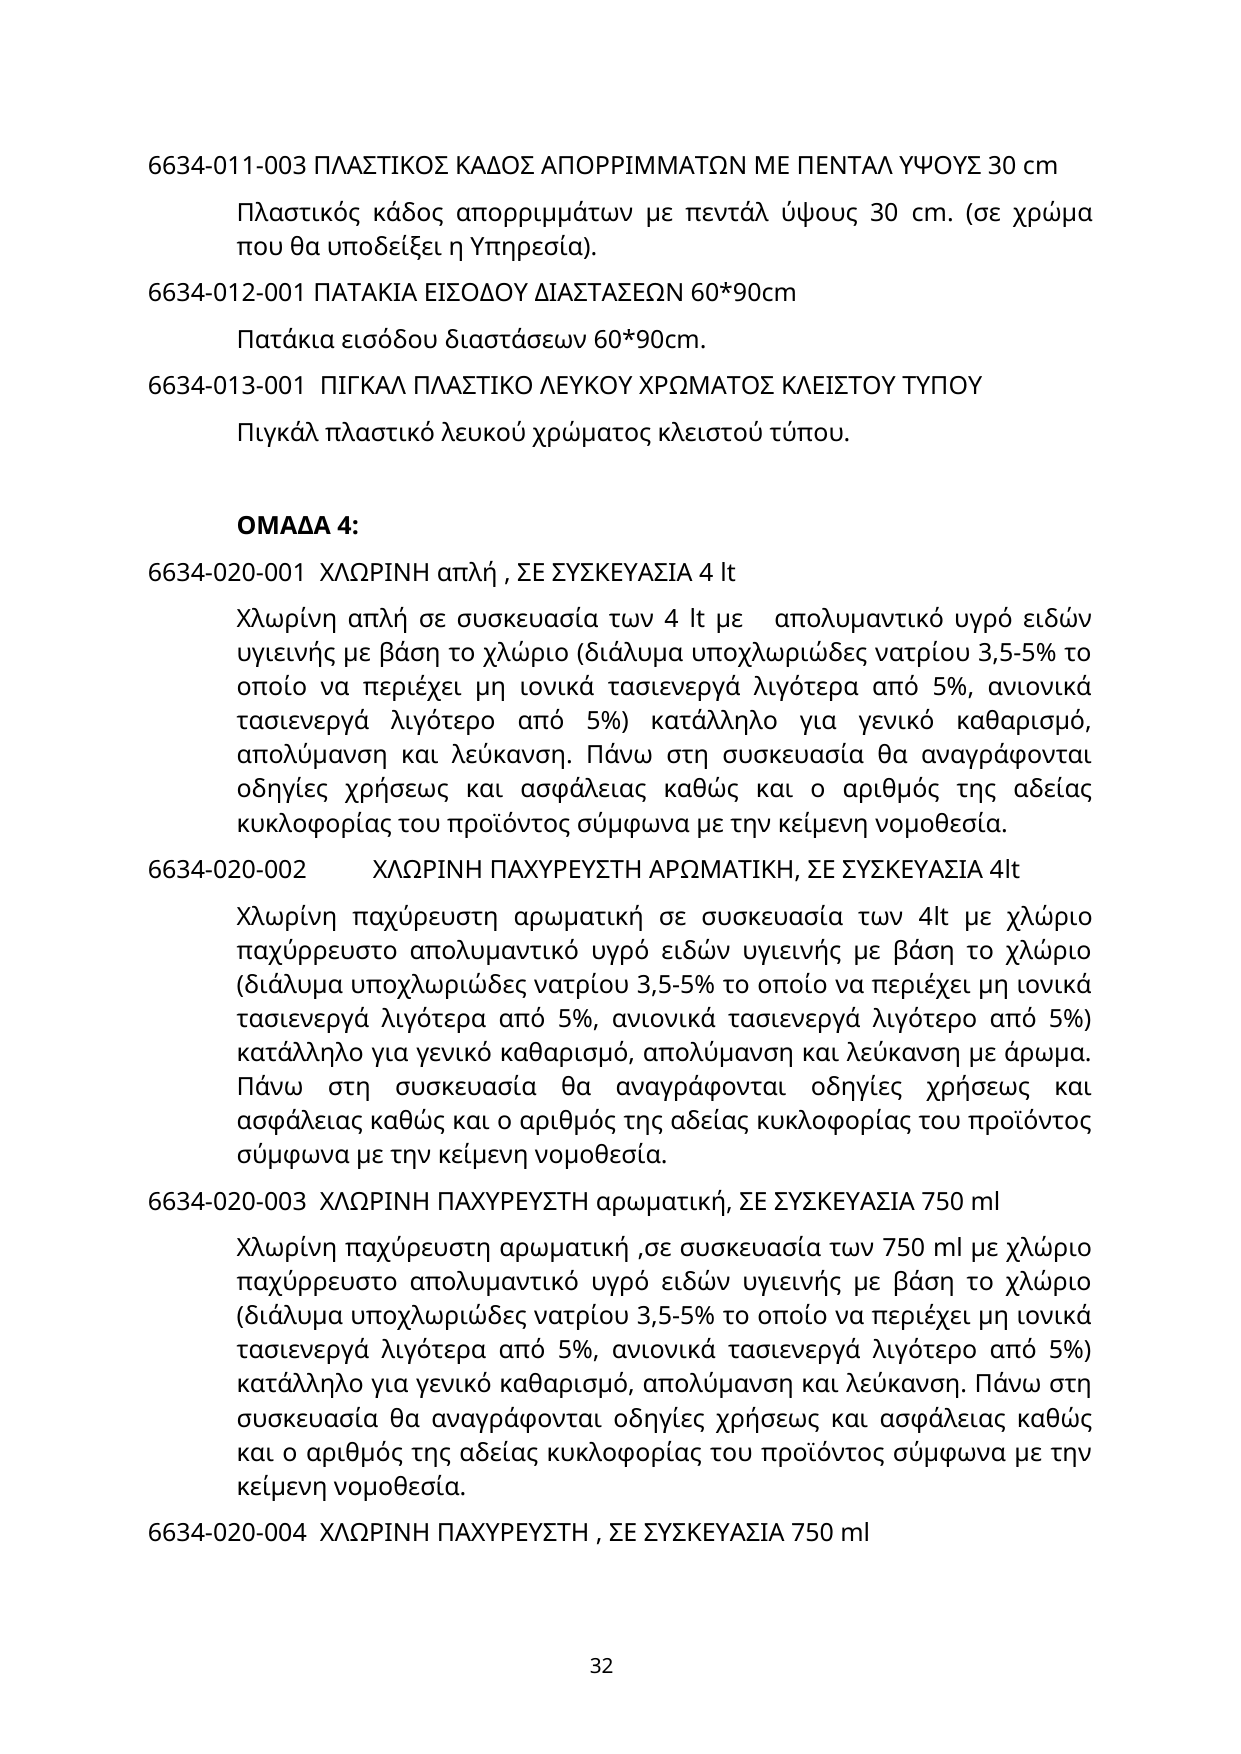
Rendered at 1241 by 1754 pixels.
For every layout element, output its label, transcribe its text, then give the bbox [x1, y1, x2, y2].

text Χλωρίνη παχύρευστη αρωματική σε συσκευασία των 4lt με χλώριο παχύρρευστο απολυμαντικό υγρό ειδών υγιεινής με βάση το χλώριο (διάλυμα υποχλωριώδες νατρίου 3,5-5% το οποίο να περιέχει μη ιονικά τασιενεργά λιγότερα από 5%, ανιονικά τασιενεργά λιγότερο από 5%) κατάλληλο για γενικό καθαρισμό, απολύμανση και λεύκανση με άρωμα. Πάνω στη συσκευασία θα αναγράφονται οδηγίες χρήσεως και ασφάλειας καθώς και ο αριθμός της αδείας κυκλοφορίας του προϊόντος σύμφωνα με την κείμενη νομοθεσία. [236, 898, 1092, 1171]
text 6634-013-001 ΠΙΓΚΑΛ ΠΛΑΣΤΙΚΟ ΛΕΥΚΟΥ ΧΡΩΜΑΤΟΣ ΚΛΕΙΣΤΟΥ ΤΥΠΟΥ [148, 368, 1092, 402]
text Πατάκια εισόδου διαστάσεων 60*90cm. [236, 321, 1092, 356]
text 6634-012-001 ΠΑΤΑΚΙΑ ΕΙΣΟΔΟΥ ΔΙΑΣΤΑΣΕΩΝ 60*90cm [148, 275, 1092, 309]
text Χλωρίνη απλή σε συσκευασία των 4 lt με απολυμαντικό υγρό ειδών υγιεινής με βάση το χλώριο (διάλυμα υποχλωριώδες νατρίου 3,5-5% το οποίο να περιέχει μη ιονικά τασιενεργά λιγότερα από 5%, ανιονικά τασιενεργά λιγότερο από 5%) κατάλληλο για γενικό καθαρισμό, απολύμανση και λεύκανση. Πάνω στη συσκευασία θα αναγράφονται οδηγίες χρήσεως και ασφάλειας καθώς και ο αριθμός της αδείας κυκλοφορίας του προϊόντος σύμφωνα με την κείμενη νομοθεσία. [236, 601, 1092, 839]
text 6634-020-004 ΧΛΩΡΙΝΗ ΠΑΧΥΡΕΥΣΤΗ , ΣΕ ΣΥΣΚΕΥΑΣΙΑ 750 ml [148, 1515, 1092, 1549]
text Πλαστικός κάδος απορριμμάτων με πεντάλ ύψους 30 cm. (σε χρώμα που θα υποδείξει η Υπηρεσία). [236, 194, 1092, 262]
text 6634-011-003 ΠΛΑΣΤΙΚΟΣ ΚΑΔΟΣ ΑΠΟΡΡΙΜΜΑΤΩΝ ΜΕ ΠΕΝΤΑΛ ΥΨΟΥΣ 30 cm [148, 148, 1092, 182]
text 6634-020-001 ΧΛΩΡΙΝΗ απλή , ΣΕ ΣΥΣΚΕΥΑΣΙΑ 4 lt [148, 554, 1092, 588]
text ΟΜΑΔΑ 4: [236, 508, 1092, 542]
text Χλωρίνη παχύρευστη αρωματική ,σε συσκευασία των 750 ml με χλώριο παχύρρευστο απολυμαντικό υγρό ειδών υγιεινής με βάση το χλώριο (διάλυμα υποχλωριώδες νατρίου 3,5-5% το οποίο να περιέχει μη ιονικά τασιενεργά λιγότερα από 5%, ανιονικά τασιενεργά λιγότερο από 5%) κατάλληλο για γενικό καθαρισμό, απολύμανση και λεύκανση. Πάνω στη συσκευασία θα αναγράφονται οδηγίες χρήσεως και ασφάλειας καθώς και ο αριθμός της αδείας κυκλοφορίας του προϊόντος σύμφωνα με την κείμενη νομοθεσία. [236, 1230, 1092, 1502]
text Πιγκάλ πλαστικό λευκού χρώματος κλειστού τύπου. [236, 414, 1092, 449]
text 6634-020-002 ΧΛΩΡΙΝΗ ΠΑΧΥΡΕΥΣΤΗ ΑΡΩΜΑΤΙΚΗ, ΣΕ ΣΥΣΚΕΥΑΣΙΑ 4lt [148, 852, 1092, 886]
text 6634-020-003 ΧΛΩΡΙΝΗ ΠΑΧΥΡΕΥΣΤΗ αρωματική, ΣΕ ΣΥΣΚΕΥΑΣΙΑ 750 ml [148, 1183, 1092, 1217]
